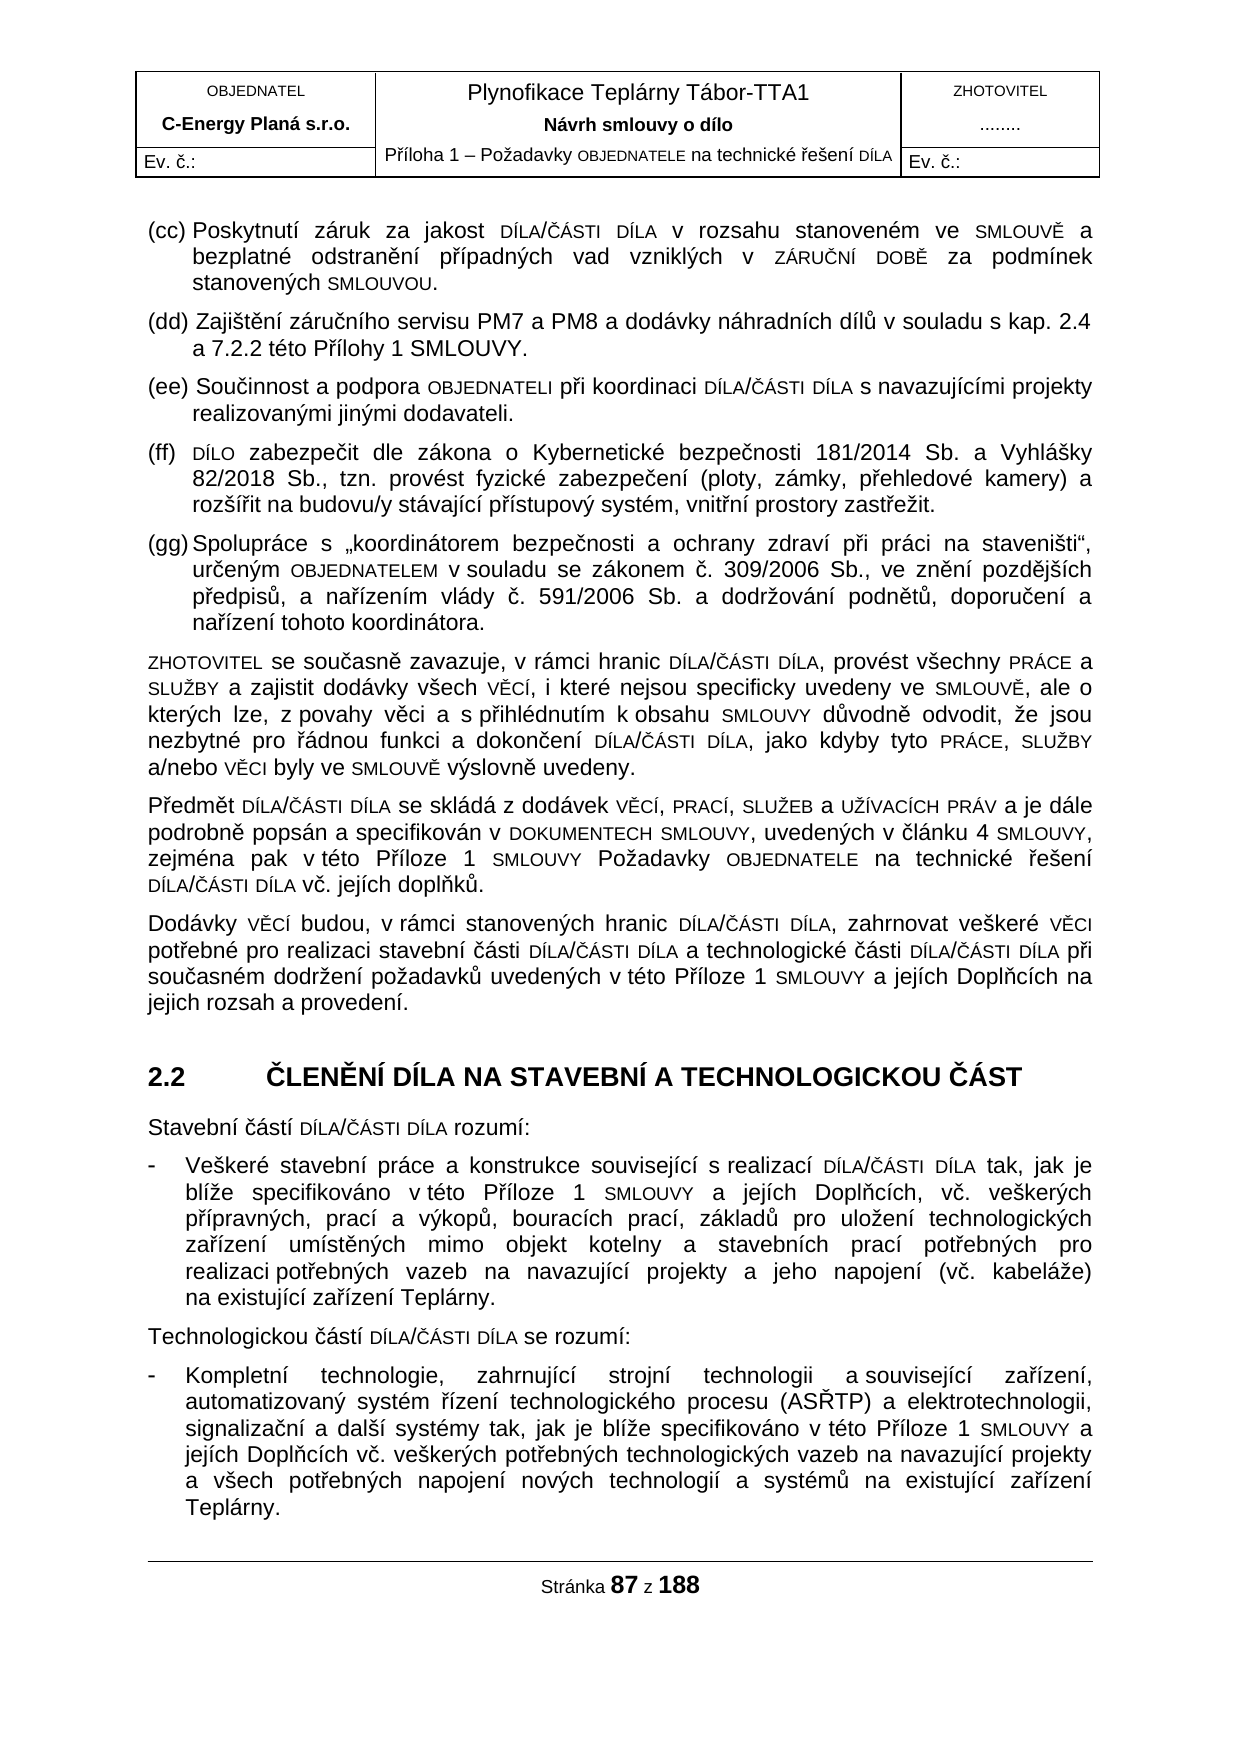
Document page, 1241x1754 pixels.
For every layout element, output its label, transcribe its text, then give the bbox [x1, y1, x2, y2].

text Dodávky věcí budou, v rámci stanovených hranic díla/části díla, zahrnovat veškeré věci potřebné pro realizaci stavební části díla/části díla a technologické části díla/části díla při současném dodržení požadavků uvedených v této Příloze 1 smlouvy a jejích Doplňcích na jejich rozsah a provedení. [148, 910, 1093, 1016]
text zhotovitel se současně zavazuje, v rámci hranic díla/části díla, provést všechny práce a služby a zajistit dodávky všech věcí, i které nejsou specificky uvedeny ve smlouvě, ale o kterých lze, z povahy věci a s přihlédnutím k obsahu smlouvy důvodně odvodit, že jsou nezbytné pro řádnou funkci a dokončení díla/části díla, jako kdyby tyto práce, služby a/nebo věci byly ve smlouvě výslovně uvedeny. [148, 648, 1093, 780]
text Stavební částí díla/části díla rozumí: [148, 1113, 1093, 1140]
text Předmět díla/části díla se skládá z dodávek věcí, prací, služeb a užívacích práv a je dále podrobně popsán a specifikován v dokumentech smlouvy, uvedených v článku 4 smlouvy, zejména pak v této Příloze 1 smlouvy Požadavky objednatele na technické řešení díla/části díla vč. jejích doplňků. [148, 792, 1093, 898]
subtitle Členění DÍLA na stavební a technologickou část [148, 1061, 1093, 1093]
text (ee) Součinnost a podpora objednateli při koordinaci díla/části díla s navazujícími projekty realizovanými jinými dodavateli. [148, 373, 1093, 426]
text (cc) Poskytnutí záruk za jakost díla/části díla v rozsahu stanoveném ve smlouvě a bezplatné odstranění případných vad vzniklých v záruční době za podmínek stanovených smlouvou. [148, 217, 1093, 296]
text (ff) dílo zabezpečit dle zákona o Kybernetické bezpečnosti 181/2014 Sb. a Vyhlášky 82/2018 Sb., tzn. provést fyzické zabezpečení (ploty, zámky, přehledové kamery) a rozšířit na budovu/y stávající přístupový systém, vnitřní prostory zastřežit. [148, 438, 1093, 518]
text  Kompletní technologie, zahrnující strojní technologii a související zařízení, automatizovaný systém řízení technologického procesu (ASŘTP) a elektrotechnologii, signalizační a další systémy tak, jak je blíže specifikováno v této Příloze 1 smlouvy a jejích Doplňcích vč. veškerých potřebných technologických vazeb na navazující projekty a všech potřebných napojení nových technologií a systémů na existující zařízení Teplárny. [148, 1362, 1093, 1520]
text Technologickou částí díla/části díla se rozumí: [148, 1323, 1093, 1349]
text  Veškeré stavební práce a konstrukce související s realizací díla/části díla tak, jak je blíže specifikováno v této Příloze 1 smlouvy a jejích Doplňcích, vč. veškerých přípravných, prací a výkopů, bouracích prací, základů pro uložení technologických zařízení umístěných mimo objekt kotelny a stavebních prací potřebných pro realizaci potřebných vazeb na navazující projekty a jeho napojení (vč. kabeláže) na existující zařízení Teplárny. [148, 1152, 1093, 1311]
text (gg) Spolupráce s „koordinátorem bezpečnosti a ochrany zdraví při práci na staveništi“, určeným objednatelem v souladu se zákonem č. 309/2006 Sb., ve znění pozdějších předpisů, a nařízením vlády č. 591/2006 Sb. a dodržování podnětů, doporučení a nařízení tohoto koordinátora. [148, 530, 1093, 636]
text (dd) Zajištění záručního servisu PM7 a PM8 a dodávky náhradních dílů v souladu s kap. 2.4 a 7.2.2 této Přílohy 1 SMLOUVY. [148, 308, 1093, 361]
